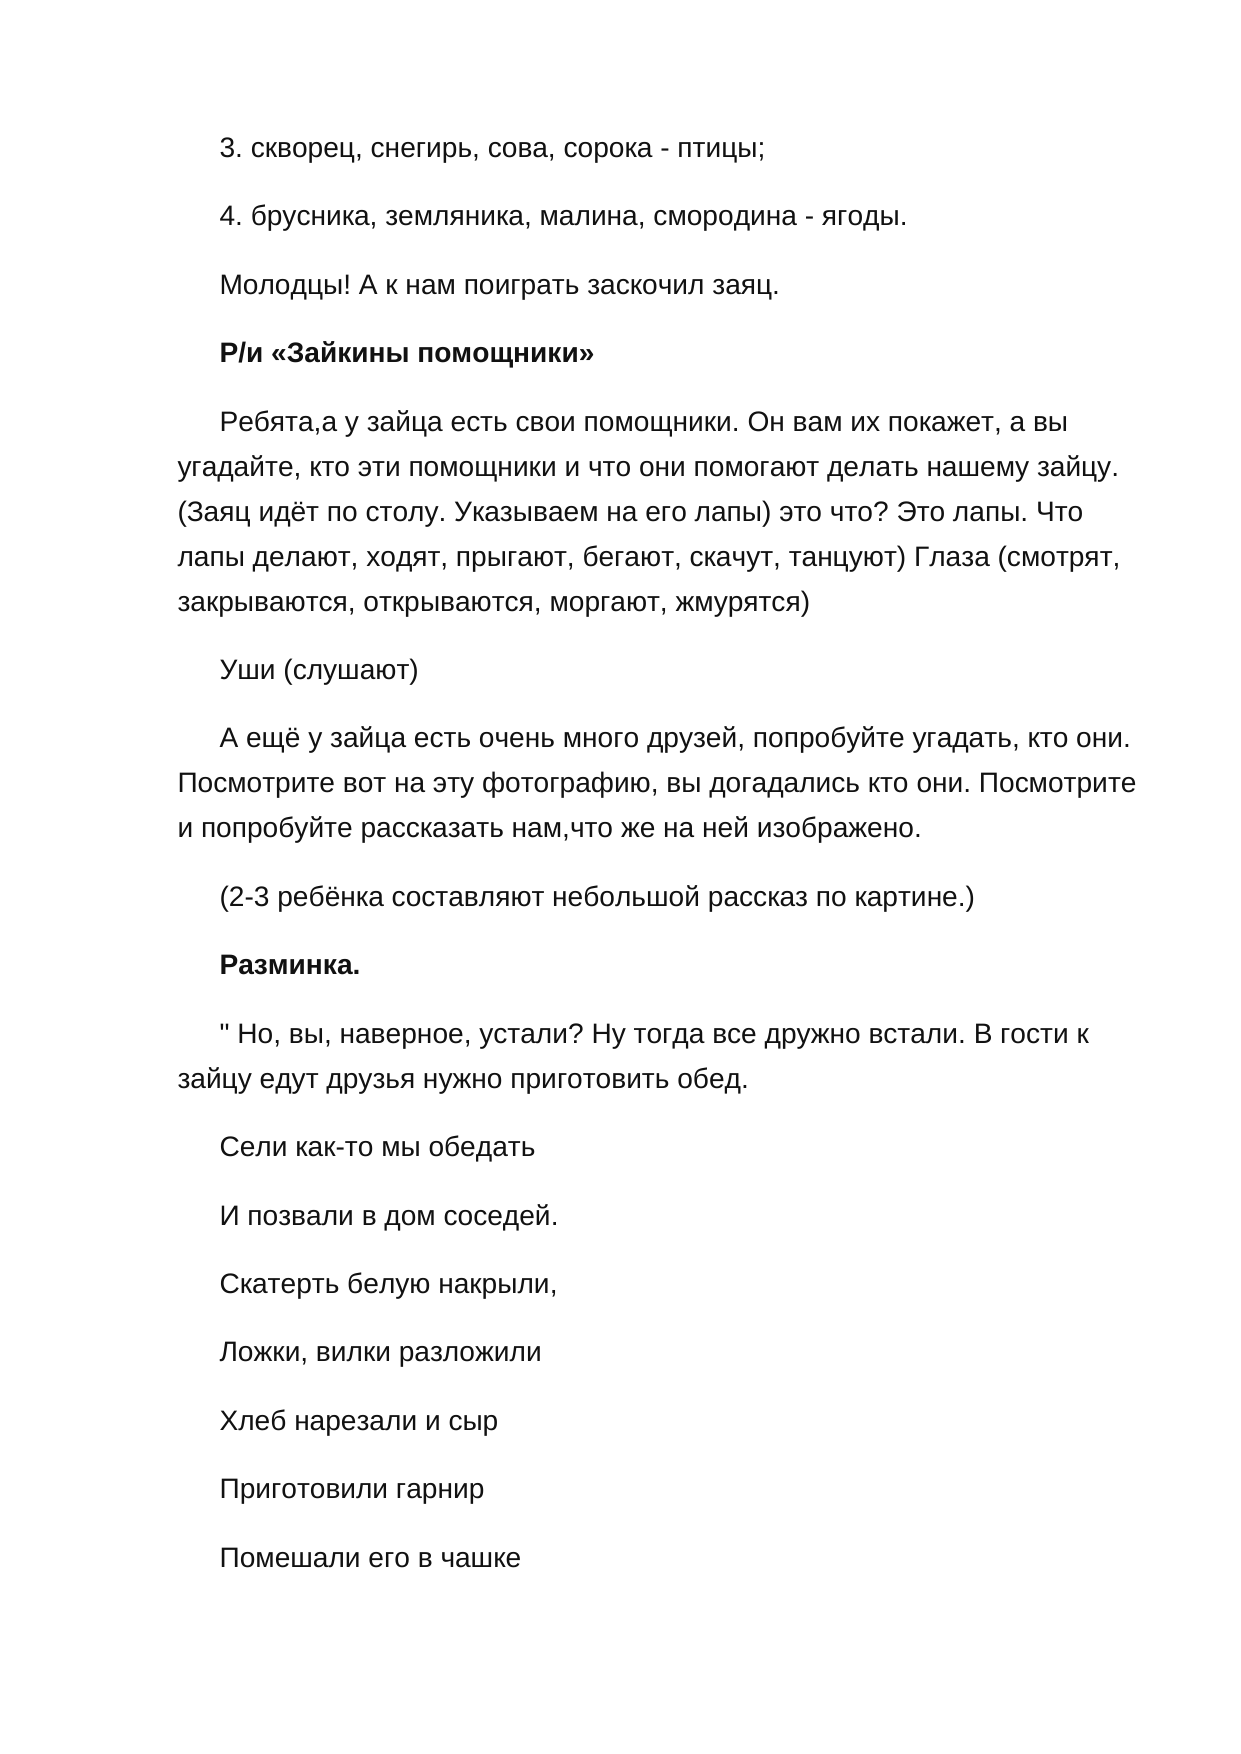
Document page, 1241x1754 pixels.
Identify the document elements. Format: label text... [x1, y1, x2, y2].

text Разминка. [177, 936, 1152, 981]
text Ребята,а у зайца есть свои помощники. Он вам их покажет, а вы угадайте, кто эти помощники и что они помогают делать нашему зайцу. (Заяц идёт по столу. Указываем на его лапы) это что? Это лапы. Что лапы делают, ходят, прыгают, бегают, скачут, танцуют) Глаза (смотрят, закрываются, открываются, моргают, жмурятся) [177, 392, 1152, 617]
text И позвали в дом соседей. [177, 1186, 1152, 1231]
text Хлеб нарезали и сыр [177, 1391, 1152, 1436]
text Скатерть белую накрыли, [177, 1254, 1152, 1299]
text Приготовили гарнир [177, 1460, 1152, 1505]
text (2-3 ребёнка составляют небольшой рассказ по картине.) [177, 867, 1152, 912]
text Помешали его в чашке [177, 1528, 1152, 1573]
text 3. скворец, снегирь, сова, сорока - птицы; [177, 118, 1152, 163]
text А ещё у зайца есть очень много друзей, попробуйте угадать, кто они. Посмотрите вот на эту фотографию, вы догадались кто они. Посмотрите и попробуйте рассказать нам,что же на ней изображено. [177, 709, 1152, 844]
text Сели как-то мы обедать [177, 1117, 1152, 1162]
text Молодцы! А к нам поиграть заскочил заяц. [177, 255, 1152, 300]
text 4. брусника, земляника, малина, смородина - ягоды. [177, 187, 1152, 232]
text Уши (слушают) [177, 640, 1152, 685]
text Р/и «Зайкины помощники» [177, 323, 1152, 368]
text " Но, вы, наверное, устали? Ну тогда все дружно встали. В гости к зайцу едут друзья нужно приготовить обед. [177, 1004, 1152, 1094]
text Ложки, вилки разложили [177, 1323, 1152, 1368]
